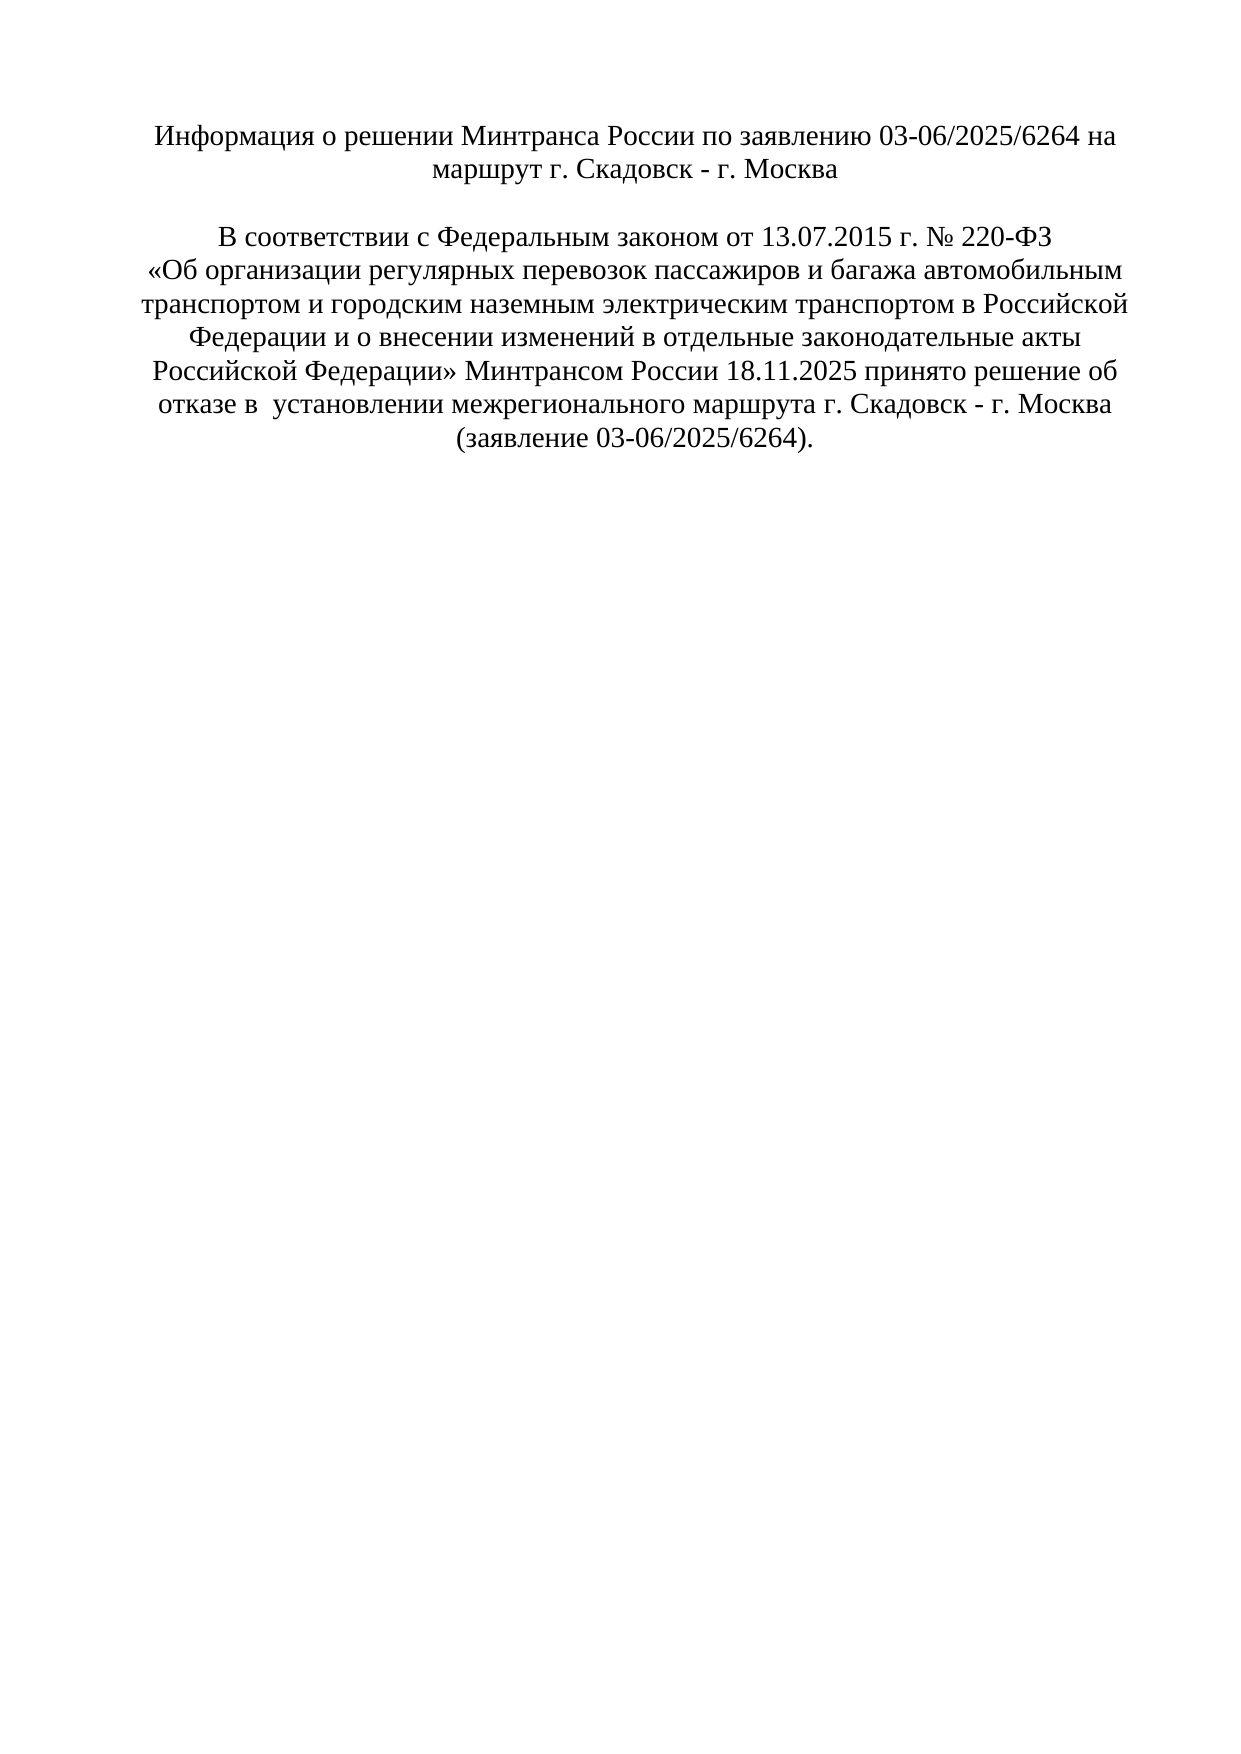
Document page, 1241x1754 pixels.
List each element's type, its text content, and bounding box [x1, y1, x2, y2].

text Информация о решении Минтранса России по заявлению 03-06/2025/6264 на маршрут г. Скадовск - г. Москва [118, 118, 1152, 185]
text В соответствии с Федеральным законом от 13.07.2015 г. № 220-ФЗ «Об организации регулярных перевозок пассажиров и багажа автомобильным транспортом и городским наземным электрическим транспортом в Российской Федерации и о внесении изменений в отдельные законодательные акты Российской Федерации» Минтрансом России 18.11.2025 принято решение об отказе в установлении межрегионального маршрута г. Скадовск - г. Москва (заявление 03-06/2025/6264). [118, 219, 1152, 453]
